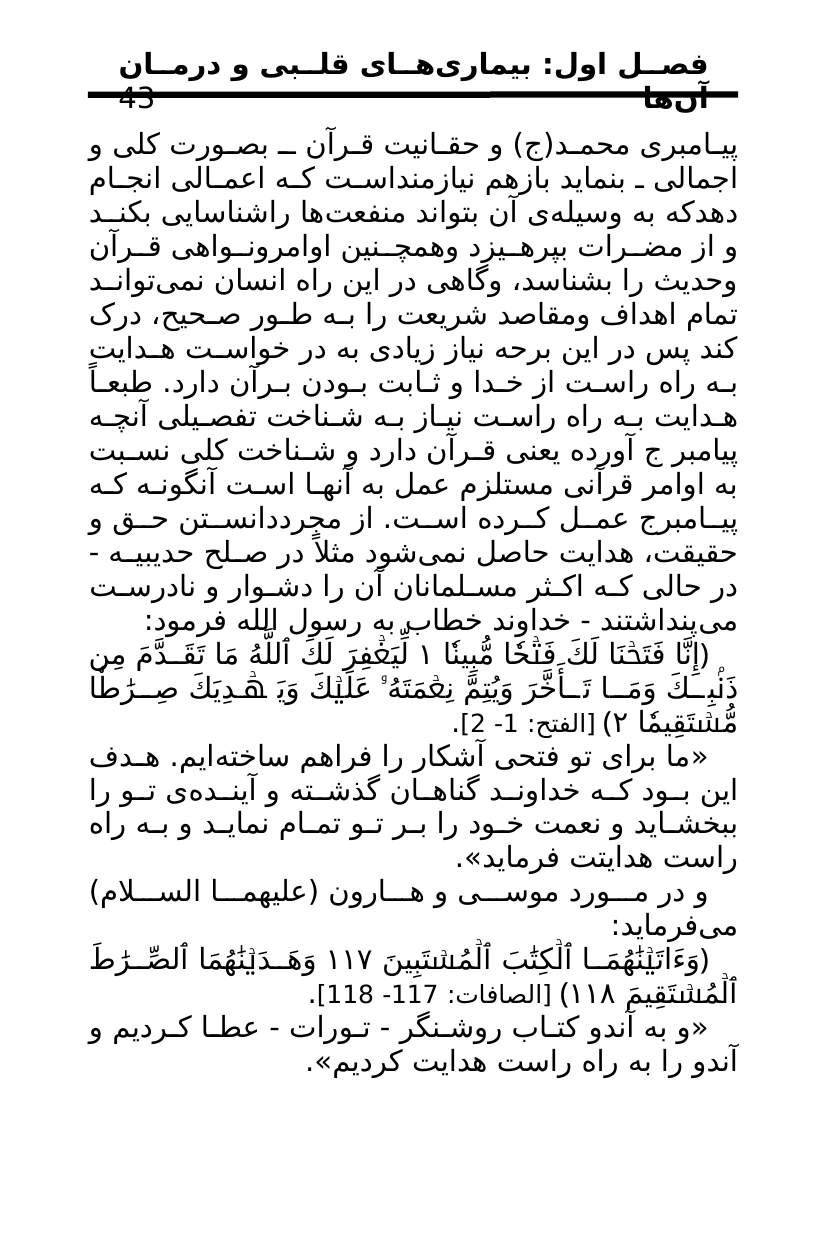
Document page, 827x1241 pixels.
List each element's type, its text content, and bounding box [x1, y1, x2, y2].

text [89, 128, 738, 637]
text و در مورد موسی و هارون (علیهما السلام) می‌فرماید: [89, 875, 738, 943]
text ﴿إِنَّا فَتَحۡنَا لَكَ فَتۡحٗا مُّبِينٗا ١ لِّيَغۡفِرَ لَكَ ٱللَّهُ مَا تَقَدَّمَ مِن ذَنۢبِكَ وَمَا تَأَخَّرَ وَيُتِمَّ نِعۡمَتَهُۥ عَلَيۡكَ وَيَهۡدِيَكَ صِرَٰطٗا مُّسۡتَقِيمٗا ٢﴾ [الفتح: 1- 2]. [89, 637, 738, 739]
text ﴿وَءَاتَيۡنَٰهُمَا ٱلۡكِتَٰبَ ٱلۡمُسۡتَبِينَ ١١٧ وَهَدَيۡنَٰهُمَا ٱلصِّرَٰطَ ٱلۡمُسۡتَقِيمَ ١١٨﴾ [الصافات: 117- 118]. [89, 943, 738, 1011]
text «و به آندو کتاب روشنگر - تورات - عطا کردیم و آندو را به راه راست هدایت کردیم». [89, 1011, 738, 1078]
text «ما برای تو فتحی آشکار را فراهم ساخته‌ایم. هدف این بود که خداوند گناهان گذشته و آینده‌ی تو را ببخشاید و نعمت خود را بر تو تمام نماید و به راه راست هدایتت فرماید». [89, 739, 738, 875]
